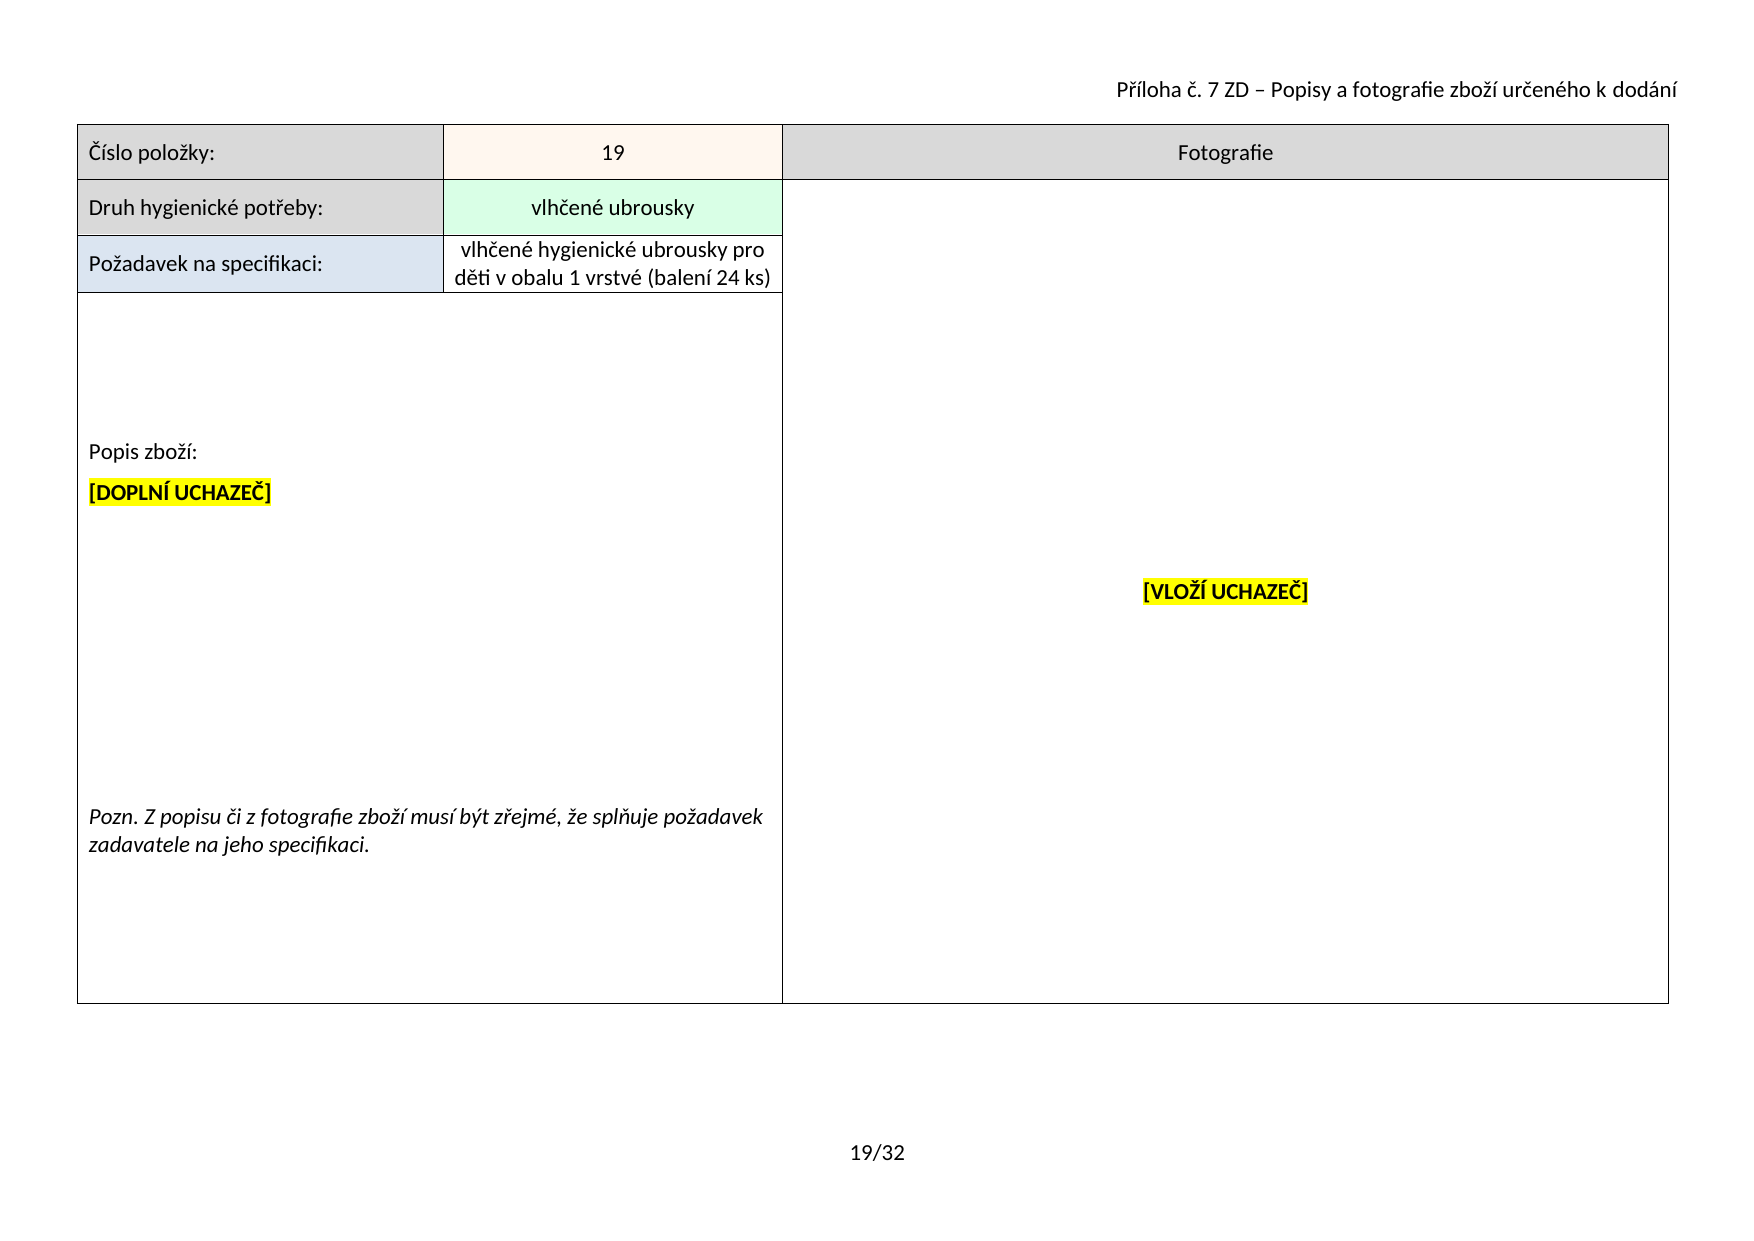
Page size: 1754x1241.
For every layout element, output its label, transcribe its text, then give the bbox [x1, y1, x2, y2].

table_header Fotografie [783, 125, 1668, 179]
table_header Číslo položky: [78, 125, 443, 179]
table_cell [VLOŽÍ UCHAZEČ] [783, 180, 1668, 1003]
table_cell vlhčené ubrousky [444, 180, 782, 234]
table_header 19 [444, 125, 782, 179]
table_cell Druh hygienické potřeby: [78, 180, 443, 234]
table_cell vlhčené hygienické ubrousky pro děti v obalu 1 vrstvé (balení 24 ks) [444, 236, 782, 292]
table_cell Popis zboží: [DOPLNÍ UCHAZEČ] Pozn. Z popisu či z fotografie zboží musí být zřejmé, že splňuje požadavek zadavatele na jeho specifikaci. [78, 293, 782, 1003]
table_cell Požadavek na specifikaci: [78, 236, 443, 292]
